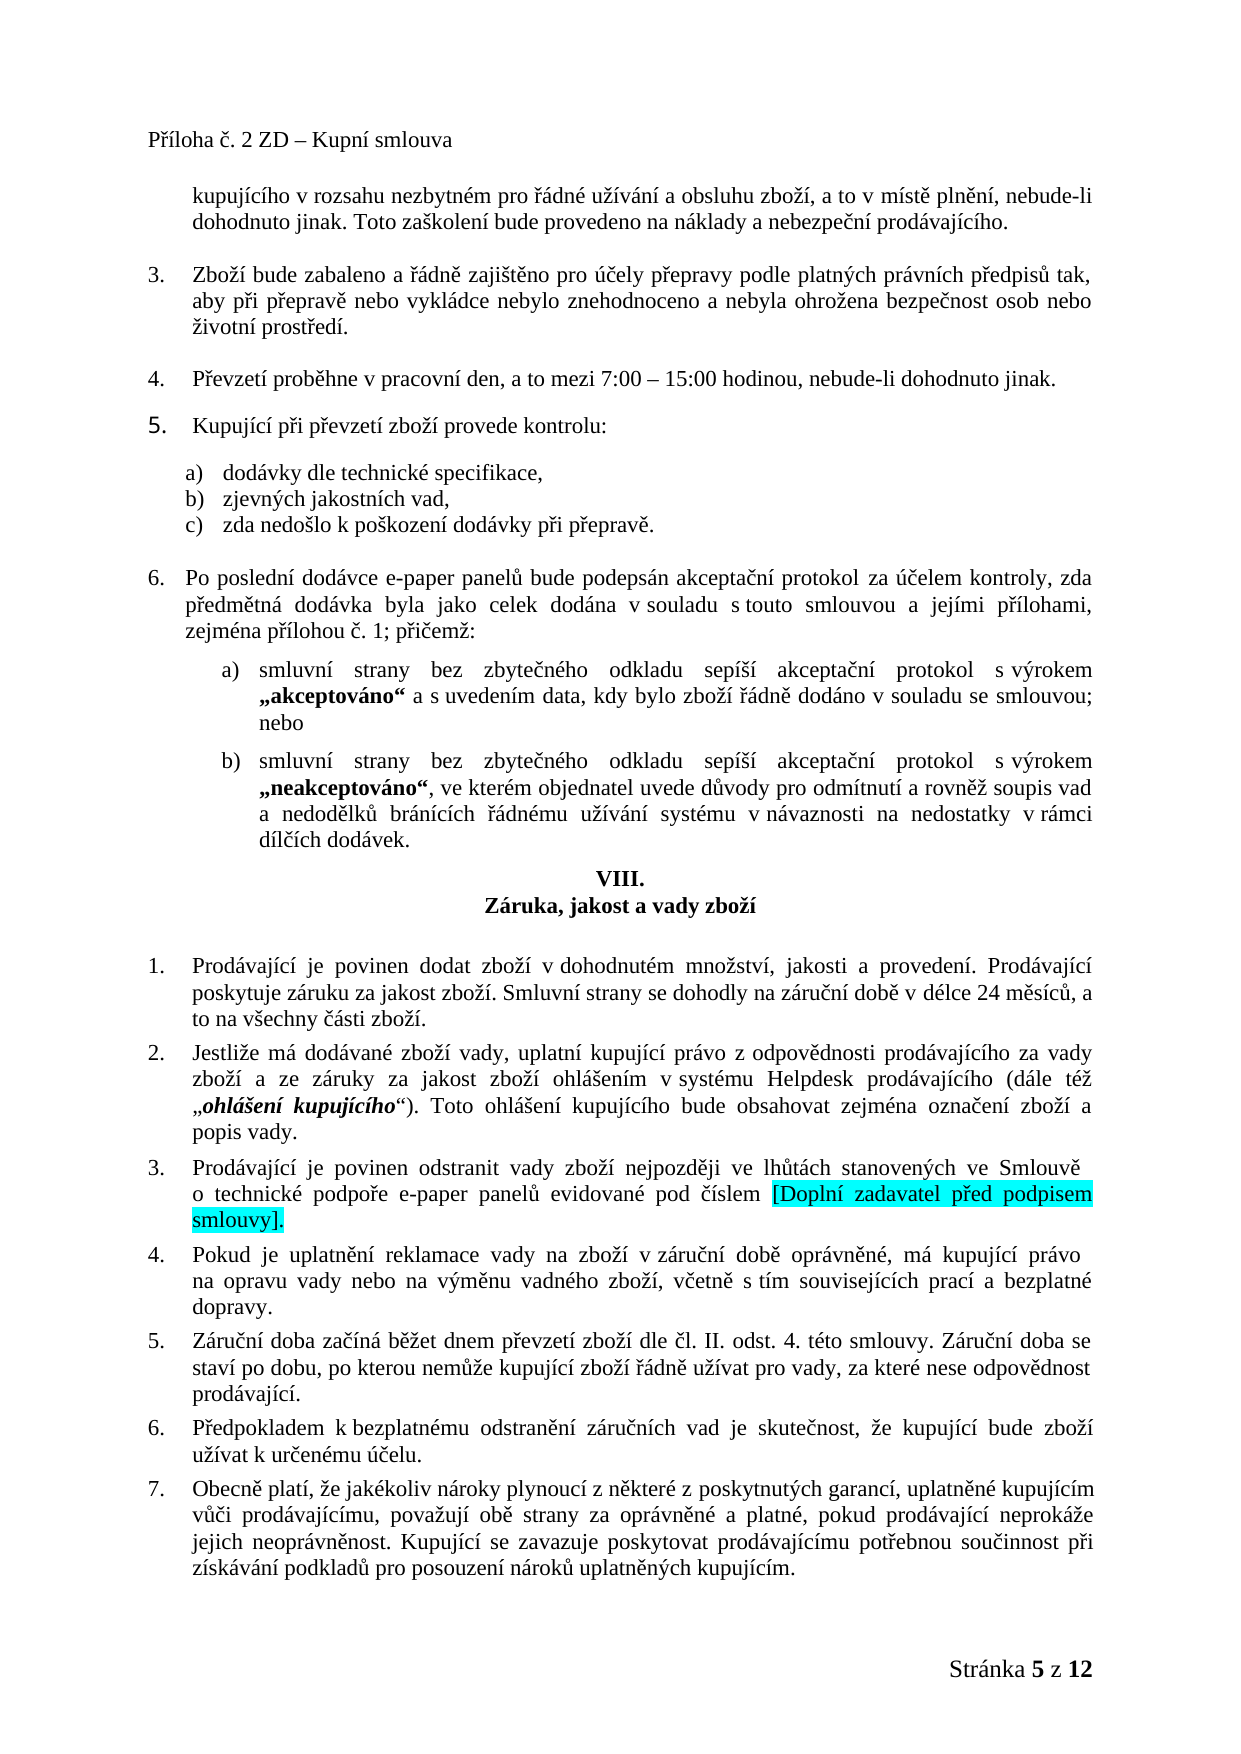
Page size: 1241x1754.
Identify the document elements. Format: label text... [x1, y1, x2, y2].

list Obecně platí, že jakékoliv nároky plynoucí z některé z poskytnutých garancí, uplatněné kupujícím vůči prodávajícímu, považují obě strany za oprávněné a platné, pokud prodávající neprokáže jejich neoprávněnost. Kupující se zavazuje poskytovat prodávajícímu potřebnou součinnost při získávání podkladů pro posouzení nároků uplatněných kupujícím. [148, 1475, 1095, 1580]
list Po poslední dodávce e-paper panelů bude podepsán akceptační protokol za účelem kontroly, zda předmětná dodávka byla jako celek dodána v souladu s touto smlouvou a jejími přílohami, zejména přílohou č. 1; přičemž: [148, 564, 1093, 643]
list Zboží bude zabaleno a řádně zajištěno pro účely přepravy podle platných právních předpisů tak, aby při přepravě nebo vykládce nebylo znehodnoceno a nebyla ohrožena bezpečnost osob nebo životní prostředí. [148, 261, 1093, 340]
list smluvní strany bez zbytečného odkladu sepíší akceptační protokol s výrokem „akceptováno“ a s uvedením data, kdy bylo zboží řádně dodáno v souladu se smlouvou; nebo [221, 656, 1093, 735]
list Kupující při převzetí zboží provede kontrolu: [148, 409, 1093, 440]
list smluvní strany bez zbytečného odkladu sepíší akceptační protokol s výrokem „neakceptováno“, ve kterém objednatel uvede důvody pro odmítnutí a rovněž soupis vad a nedodělků bránících řádnému užívání systému v návaznosti na nedostatky v rámci dílčích dodávek. [221, 747, 1093, 853]
list zjevných jakostních vad, [185, 485, 1093, 512]
text Záruka, jakost a vady zboží [148, 892, 1093, 918]
list Prodávající je povinen dodat zboží v dohodnutém množství, jakosti a provedení. Prodávající poskytuje záruku za jakost zboží. Smluvní strany se dohodly na záruční době v délce 24 měsíců, a to na všechny části zboží. [148, 952, 1093, 1031]
list Předpokladem k bezplatnému odstranění záručních vad je skutečnost, že kupující bude zboží užívat k určenému účelu. [148, 1414, 1095, 1467]
list Prodávající je povinen odstranit vady zboží nejpozději ve lhůtách stanovených ve Smlouvě o technické podpoře e-paper panelů evidované pod číslem [Doplní zadavatel před podpisem smlouvy]. [148, 1154, 1093, 1233]
list dodávky dle technické specifikace, [185, 459, 1093, 485]
text VIII. [148, 865, 1093, 892]
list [148, 182, 1093, 234]
list Pokud je uplatnění reklamace vady na zboží v záruční době oprávněné, má kupující právo na opravu vady nebo na výměnu vadného zboží, včetně s tím souvisejících prací a bezplatné dopravy. [148, 1241, 1093, 1320]
list Jestliže má dodávané zboží vady, uplatní kupující právo z odpovědnosti prodávajícího za vady zboží a ze záruky za jakost zboží ohlášením v systému Helpdesk prodávajícího (dále též „ohlášení kupujícího“). Toto ohlášení kupujícího bude obsahovat zejména označení zboží a popis vady. [148, 1039, 1093, 1144]
list Převzetí proběhne v pracovní den, a to mezi 7:00 – 15:00 hodinou, nebude-li dohodnuto jinak. [148, 365, 1093, 391]
list zda nedošlo k poškození dodávky při přepravě. [185, 512, 1093, 538]
list Záruční doba začíná běžet dnem převzetí zboží dle čl. II. odst. 4. této smlouvy. Záruční doba se staví po dobu, po kterou nemůže kupující zboží řádně užívat pro vady, za které nese odpovědnost prodávající. [148, 1328, 1093, 1407]
